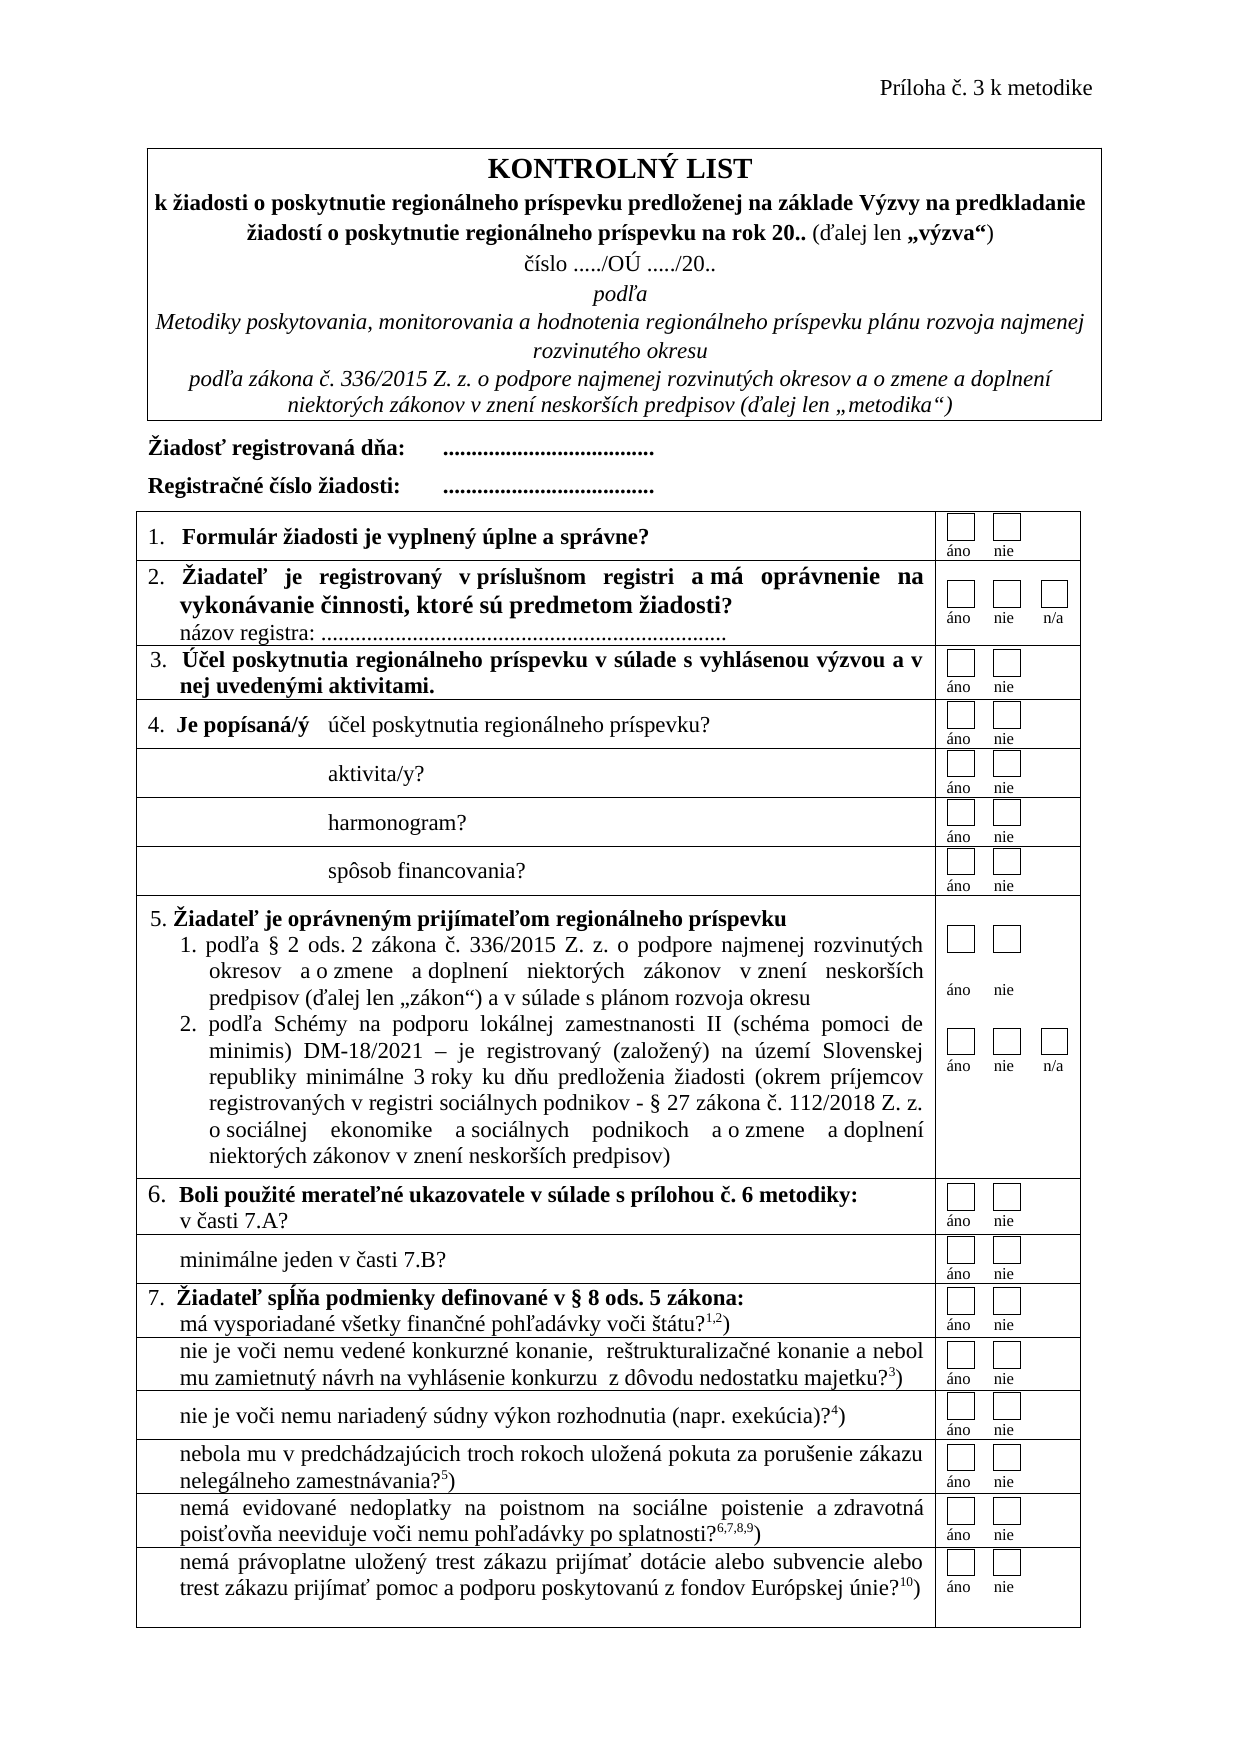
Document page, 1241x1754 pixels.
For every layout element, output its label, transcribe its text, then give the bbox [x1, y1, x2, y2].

table_cell áno nie áno nie n/a [936, 896, 1080, 1178]
table_cell 4. Je popísaná/ý účel poskytnutia regionálneho príspevku? [137, 700, 935, 748]
table_cell áno nie [936, 1391, 1080, 1439]
table_cell áno nie [936, 1494, 1080, 1547]
table_header áno nie [936, 512, 1080, 560]
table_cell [137, 1548, 935, 1627]
table_header 1. Formulár žiadosti je vyplnený úplne a správne? [137, 512, 935, 560]
table_cell nie je voči nemu vedené konkurzné konanie, reštrukturalizačné konanie a nebol mu zamietnutý návrh na vyhlásenie konkurzu z dôvodu nedostatku majetku?3) [137, 1338, 935, 1390]
table_cell 3. Účel poskytnutia regionálneho príspevku v súlade s vyhlásenou výzvou a v nej uvedenými aktivitami. [137, 646, 935, 699]
table_cell nemá evidované nedoplatky na poistnom na sociálne poistenie a zdravotná poisťovňa neeviduje voči nemu pohľadávky po splatnosti?6,7,8,9) [137, 1494, 935, 1547]
text Žiadosť registrovaná dňa: ..................................... [148, 433, 1093, 460]
table_cell 6. Boli použité merateľné ukazovatele v súlade s prílohou č. 6 metodiky: v časti 7.A? [137, 1179, 935, 1234]
table_cell áno nie [936, 646, 1080, 699]
table_cell áno nie [936, 1338, 1080, 1390]
table_cell áno nie [936, 847, 1080, 895]
text KONTROLNÝ LIST [148, 149, 1101, 184]
table_cell áno nie [936, 749, 1080, 797]
table_cell 7. Žiadateľ spĺňa podmienky definované v § 8 ods. 5 zákona: má vysporiadané všetky finančné pohľadávky voči štátu?1,2) [137, 1284, 935, 1337]
table_cell aktivita/y? [137, 749, 935, 797]
text Registračné číslo žiadosti: ..................................... [148, 472, 1093, 499]
table_cell áno nie [936, 1440, 1080, 1493]
table_cell harmonogram? [137, 798, 935, 846]
table_cell nebola mu v predchádzajúcich troch rokoch uložená pokuta za porušenie zákazu nelegálneho zamestnávania?5) [137, 1440, 935, 1493]
table_cell áno nie [936, 1235, 1080, 1283]
table_cell áno nie [936, 1179, 1080, 1234]
table_cell spôsob financovania? [137, 847, 935, 895]
table_cell áno nie [936, 1284, 1080, 1337]
text podľa Metodiky poskytovania, monitorovania a hodnotenia regionálneho príspevku plánu rozvoja najmenej rozvinutého okresu [148, 277, 1101, 362]
table_cell 5. Žiadateľ je oprávneným prijímateľom regionálneho príspevku 1. podľa § 2 ods. 2 zákona č. 336/2015 Z. z. o podpore najmenej rozvinutých okresov a o zmene a doplnení niektorých zákonov v znení neskorších predpisov (ďalej len „zákon“) a v súlade s plánom rozvoja okresu 2. podľa Schémy na podporu lokálnej zamestnanosti II (schéma pomoci de minimis) DM-18/2021 – je registrovaný (založený) na území Slovenskej republiky minimálne 3 roky ku dňu predloženia žiadosti (okrem príjemcov registrovaných v registri sociálnych podnikov - § 27 zákona č. 112/2018 Z. z. o sociálnej ekonomike a sociálnych podnikoch a o zmene a doplnení niektorých zákonov v znení neskorších predpisov) [137, 896, 935, 1178]
table_cell áno nie [936, 700, 1080, 748]
table_cell áno nie n/a [936, 561, 1080, 645]
table_cell nie je voči nemu nariadený súdny výkon rozhodnutia (napr. exekúcia)?4) [137, 1391, 935, 1439]
text k žiadosti o poskytnutie regionálneho príspevku predloženej na základe Výzvy na predkladanie žiadostí o poskytnutie regionálneho príspevku na rok 20.. (ďalej len „výzva“) číslo ...../OÚ ...../20.. [148, 186, 1101, 276]
table_cell 2. Žiadateľ je registrovaný v príslušnom registri a má oprávnenie na vykonávanie činnosti, ktoré sú predmetom žiadosti? názov registra: ....................................................................... [137, 561, 935, 645]
text podľa zákona č. 336/2015 Z. z. o podpore najmenej rozvinutých okresov a o zmene a doplnení niektorých zákonov v znení neskorších predpisov (ďalej len „metodika“) [148, 362, 1101, 420]
table_cell áno nie [936, 798, 1080, 846]
table_cell áno nie [936, 1548, 1080, 1627]
table_cell minimálne jeden v časti 7.B? [137, 1235, 935, 1283]
